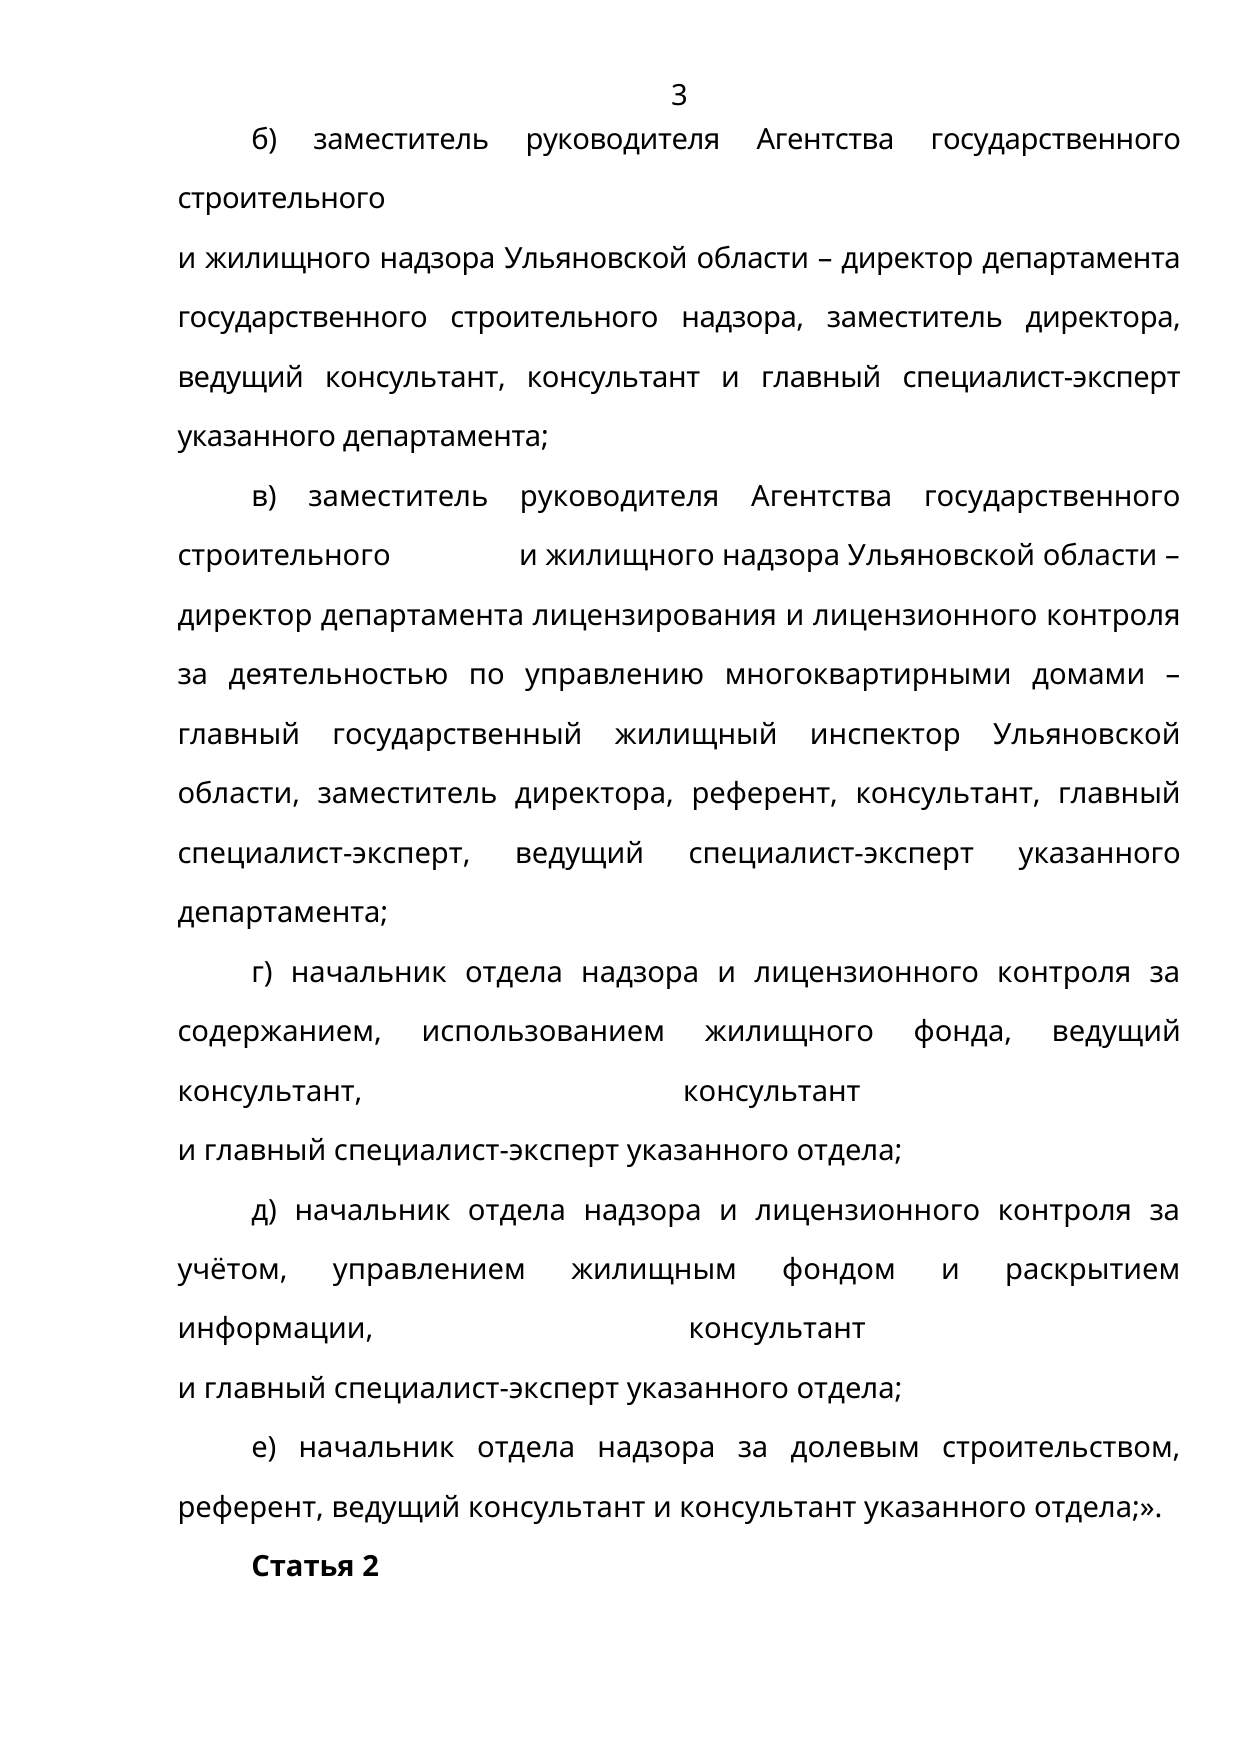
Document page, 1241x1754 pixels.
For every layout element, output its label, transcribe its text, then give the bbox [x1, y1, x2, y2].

text г) начальник отдела надзора и лицензионного контроля за содержанием, использованием жилищного фонда, ведущий консультант, консультант и главный специалист-эксперт указанного отдела; [177, 951, 1181, 1169]
text в) заместитель руководителя Агентства государственного строительного и жилищного надзора Ульяновской области – директор департамента лицензирования и лицензионного контроля за деятельностью по управлению многоквартирными домами – главный государственный жилищный инспектор Ульяновской области, заместитель директора, референт, консультант, главный специалист-эксперт, ведущий специалист-эксперт указанного департамента; [177, 475, 1181, 931]
text д) начальник отдела надзора и лицензионного контроля за учётом, управлением жилищным фондом и раскрытием информации, консультант и главный специалист-эксперт указанного отдела; [177, 1189, 1181, 1407]
text б) заместитель руководителя Агентства государственного строительного и жилищного надзора Ульяновской области – директор департамента государственного строительного надзора, заместитель директора, ведущий консультант, консультант и главный специалист-эксперт указанного департамента; [177, 118, 1181, 455]
text е) начальник отдела надзора за долевым строительством, референт, ведущий консультант и консультант указанного отдела;». [177, 1427, 1181, 1526]
text Статья 2 [177, 1546, 1181, 1585]
